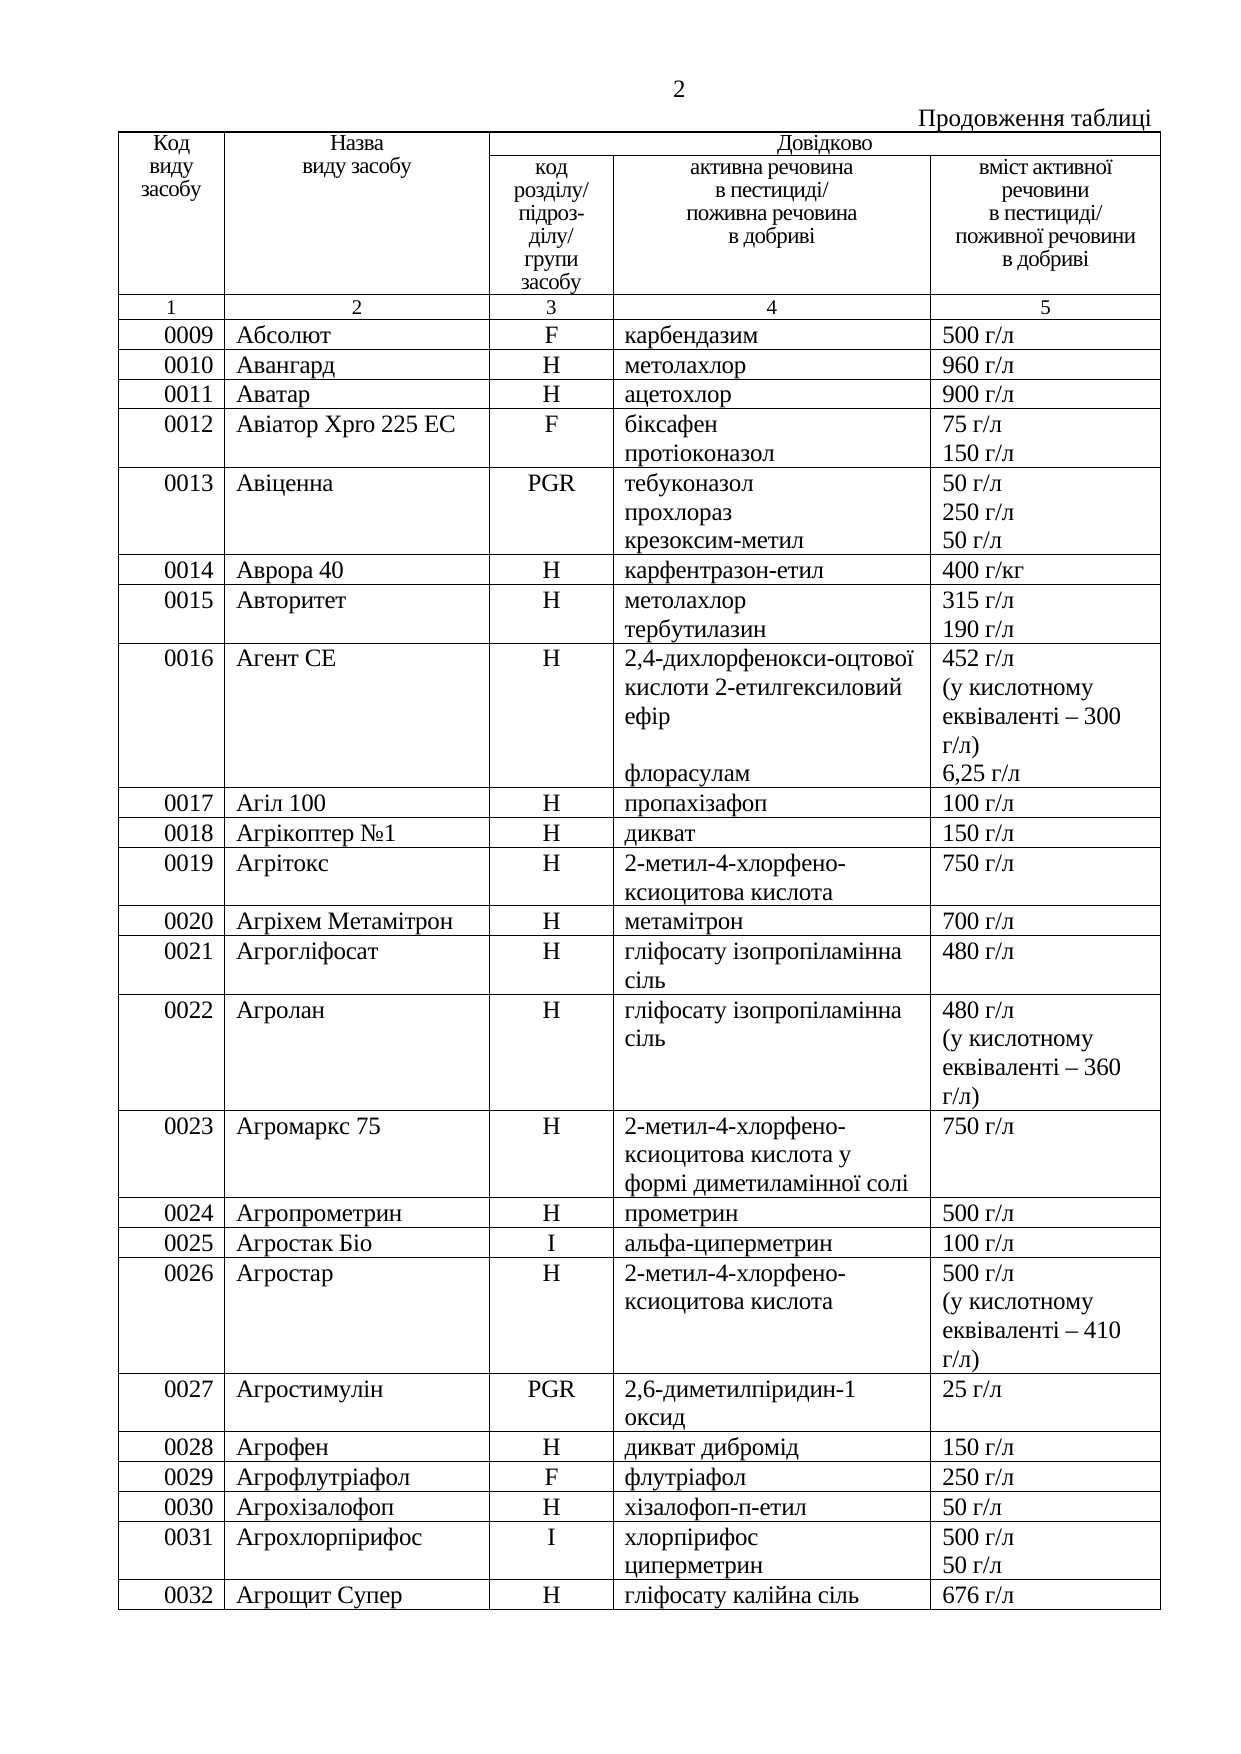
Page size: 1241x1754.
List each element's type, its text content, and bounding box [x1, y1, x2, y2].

table_cell H [490, 644, 613, 787]
table_cell 0015 [119, 585, 224, 642]
table_cell 0026 [119, 1258, 224, 1373]
table_cell 3 [490, 295, 613, 319]
table_cell Агрофен [225, 1432, 489, 1461]
table_cell 25 г/л [931, 1374, 1160, 1431]
table_cell 50 г/л 250 г/л 50 г/л [931, 468, 1160, 554]
table_cell 500 г/л (у кислотному еквіваленті – 410 г/л) [931, 1258, 1160, 1373]
table_cell 960 г/л [931, 350, 1160, 378]
table_header Код виду засобу [119, 133, 224, 294]
table_header Назва виду засобу [225, 133, 489, 294]
table_cell 2-метил-4-хлорфено-ксиоцитова кислота у формі диметиламінної солі [614, 1111, 930, 1197]
table_cell H [490, 1258, 613, 1373]
table_cell Агролан [225, 995, 489, 1110]
table_cell 0027 [119, 1374, 224, 1431]
table_cell H [490, 848, 613, 905]
table_cell 500 г/л [931, 320, 1160, 349]
table_cell 750 г/л [931, 848, 1160, 905]
table_cell 900 г/л [931, 380, 1160, 408]
table_cell Агростимулін [225, 1374, 489, 1431]
table_cell Агріхем Метамітрон [225, 906, 489, 935]
table_cell 700 г/л [931, 906, 1160, 935]
table_cell 0013 [119, 468, 224, 554]
table_cell гліфосату калійна сіль [614, 1580, 930, 1609]
table_cell 0031 [119, 1522, 224, 1579]
table_cell 0022 [119, 995, 224, 1110]
table_cell 0029 [119, 1462, 224, 1491]
table_cell Агростак Біо [225, 1228, 489, 1257]
table_cell Агропрометрин [225, 1198, 489, 1227]
table_cell 100 г/л [931, 1228, 1160, 1257]
table_cell Агрощит Супер [225, 1580, 489, 1609]
table_cell 750 г/л [931, 1111, 1160, 1197]
table_cell 0021 [119, 936, 224, 994]
table_cell активна речовина в пестициді/ поживна речовина в добриві [614, 156, 930, 294]
table_cell карбендазим [614, 320, 930, 349]
table_cell 0014 [119, 555, 224, 584]
table_cell Авторитет [225, 585, 489, 642]
table_cell вміст активної речовини в пестициді/ поживної речовини в добриві [931, 156, 1160, 294]
table_cell 0016 [119, 644, 224, 787]
table_cell глiфосату ізопропiламiнна сіль [614, 936, 930, 994]
table_cell 0009 [119, 320, 224, 349]
table_cell Агрітокс [225, 848, 489, 905]
table_cell Агрофлутріафол [225, 1462, 489, 1491]
table_cell метолахлор тербутилазин [614, 585, 930, 642]
table_cell 0023 [119, 1111, 224, 1197]
table_cell прометрин [614, 1198, 930, 1227]
table_cell H [490, 1111, 613, 1197]
table_cell метолахлор [614, 350, 930, 378]
table_cell 0012 [119, 409, 224, 467]
table_cell 100 г/л [931, 788, 1160, 817]
table_cell 4 [614, 295, 930, 319]
table_cell I [490, 1228, 613, 1257]
table_cell Авангард [225, 350, 489, 378]
table_cell 500 г/л 50 г/л [931, 1522, 1160, 1579]
table_cell тебуконазол прохлораз крезоксим-метил [614, 468, 930, 554]
table_cell 480 г/л [931, 936, 1160, 994]
table_cell 1 [119, 295, 224, 319]
table_cell Агрікоптер №1 [225, 818, 489, 847]
table_cell F [490, 1462, 613, 1491]
table_cell Аватар [225, 380, 489, 408]
table_cell карфентразон-етил [614, 555, 930, 584]
table_cell 0011 [119, 380, 224, 408]
table_cell H [490, 1432, 613, 1461]
table_cell 0017 [119, 788, 224, 817]
table_cell Агромаркс 75 [225, 1111, 489, 1197]
table_cell H [490, 1580, 613, 1609]
table_cell Авіценна [225, 468, 489, 554]
table_cell H [490, 555, 613, 584]
table_cell 75 г/л 150 г/л [931, 409, 1160, 467]
table_cell Агрогліфосат [225, 936, 489, 994]
table_cell біксафен протіоконазол [614, 409, 930, 467]
table_cell код розділу/ підроз-ділу/ групи засобу [490, 156, 613, 294]
table_cell глiфосату ізопропiламiнна сіль [614, 995, 930, 1110]
table_cell 0025 [119, 1228, 224, 1257]
table_cell Абсолют [225, 320, 489, 349]
table_cell Аврора 40 [225, 555, 489, 584]
table_cell 2-метил-4-хлорфено-ксиоцитова кислота [614, 1258, 930, 1373]
table_cell хлорпірифос циперметрин [614, 1522, 930, 1579]
table_cell H [490, 995, 613, 1110]
table_cell 150 г/л [931, 818, 1160, 847]
table_cell PGR [490, 1374, 613, 1431]
table_cell 0019 [119, 848, 224, 905]
table_cell дикват [614, 818, 930, 847]
table_cell 0020 [119, 906, 224, 935]
table_cell H [490, 788, 613, 817]
table_cell 2,6-диметилпіридин-1 оксид [614, 1374, 930, 1431]
table_cell 2 [225, 295, 489, 319]
table_cell Агіл 100 [225, 788, 489, 817]
table_cell 676 г/л (у кислотному еквіваленті – 550 г/л) [931, 1580, 1160, 1609]
table_cell Агрохізалофоп [225, 1492, 489, 1521]
table_cell H [490, 906, 613, 935]
table_cell F [490, 409, 613, 467]
table_cell H [490, 350, 613, 378]
table_cell 2-метил-4-хлорфено-ксиоцитова кислота [614, 848, 930, 905]
table_cell хiзалофоп-п-етил [614, 1492, 930, 1521]
table_cell 5 [931, 295, 1160, 319]
table_cell I [490, 1522, 613, 1579]
table_cell Авіатор Хрrо 225 ЕC [225, 409, 489, 467]
table_cell 50 г/л [931, 1492, 1160, 1521]
table_cell 480 г/л (у кислотному еквіваленті – 360 г/л) [931, 995, 1160, 1110]
table_cell 250 г/л [931, 1462, 1160, 1491]
table_cell флутріафол [614, 1462, 930, 1491]
table_cell 2,4-дихлорфенокси-оцтової кислоти 2-етилгексиловий ефір флорасулам [614, 644, 930, 787]
table_cell 0024 [119, 1198, 224, 1227]
table_cell альфа-циперметрин [614, 1228, 930, 1257]
table_cell ацетохлор [614, 380, 930, 408]
table_cell 315 г/л 190 г/л [931, 585, 1160, 642]
table_cell H [490, 585, 613, 642]
table_cell 0010 [119, 350, 224, 378]
table_header Довідково [490, 133, 1160, 155]
table_cell H [490, 936, 613, 994]
table_cell H [490, 1492, 613, 1521]
table_cell Агент СЕ [225, 644, 489, 787]
table_cell дикват дибромід [614, 1432, 930, 1461]
table_cell 452 г/л (у кислотному еквіваленті – 300 г/л) 6,25 г/л [931, 644, 1160, 787]
table_cell F [490, 320, 613, 349]
table_cell 150 г/л [931, 1432, 1160, 1461]
table_cell Агрохлорпірифос [225, 1522, 489, 1579]
table_cell H [490, 1198, 613, 1227]
table_cell метамітрон [614, 906, 930, 935]
table_cell PGR [490, 468, 613, 554]
table_cell 400 г/кг [931, 555, 1160, 584]
table_cell 0028 [119, 1432, 224, 1461]
table_cell 0030 [119, 1492, 224, 1521]
table_cell 0018 [119, 818, 224, 847]
table_cell H [490, 380, 613, 408]
table_cell 500 г/л [931, 1198, 1160, 1227]
table_cell Агростар [225, 1258, 489, 1373]
table_cell H [490, 818, 613, 847]
table_cell 0032 [119, 1580, 224, 1609]
table_cell пропахізафоп [614, 788, 930, 817]
